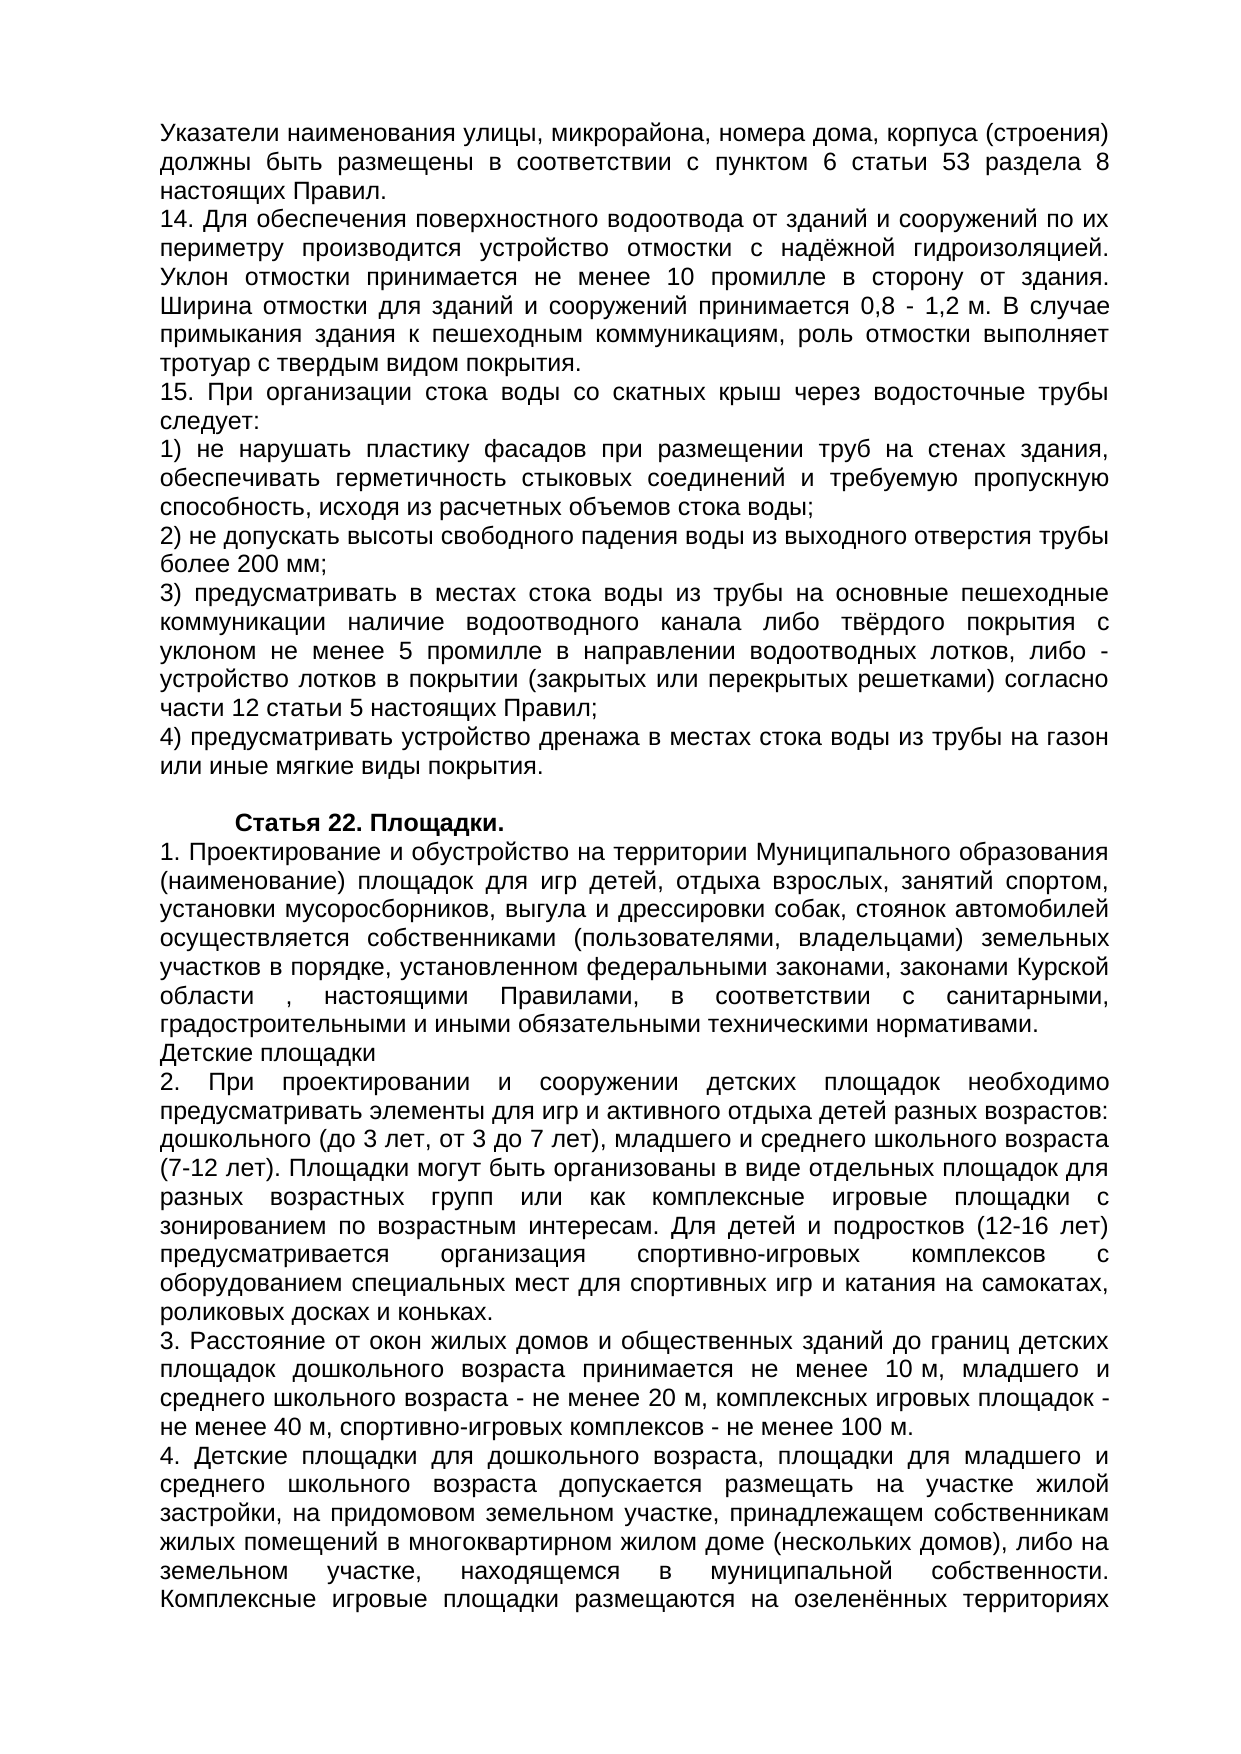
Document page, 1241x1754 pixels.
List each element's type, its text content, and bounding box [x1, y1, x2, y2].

text 3) предусматривать в местах стока воды из трубы на основные пешеходные коммуникации наличие водоотводного канала либо твёрдого покрытия с уклоном не менее 5 промилле в направлении водоотводных лотков, либо - устройство лотков в покрытии (закрытых или перекрытых решетками) согласно части 12 статьи 5 настоящих Правил; [159, 578, 1110, 722]
text Статья 22. Площадки. [234, 808, 1110, 837]
text 14. Для обеспечения поверхностного водоотвода от зданий и сооружений по их периметру производится устройство отмостки с надёжной гидроизоляцией. Уклон отмостки принимается не менее 10 промилле в сторону от здания. Ширина отмостки для зданий и сооружений принимается 0,8 - 1,2 м. В случае примыкания здания к пешеходным коммуникациям, роль отмостки выполняет тротуар с твердым видом покрытия. [159, 204, 1110, 377]
text 4) предусматривать устройство дренажа в местах стока воды из трубы на газон или иные мягкие виды покрытия. [159, 722, 1110, 779]
text Указатели наименования улицы, микрорайона, номера дома, корпуса (строения) должны быть размещены в соответствии с пунктом 6 статьи 53 раздела 8 настоящих Правил. [159, 118, 1110, 204]
text 15. При организации стока воды со скатных крыш через водосточные трубы следует: [159, 377, 1110, 434]
text Детские площадки [159, 1038, 1110, 1067]
text 3. Расстояние от окон жилых домов и общественных зданий до границ детских площадок дошкольного возраста принимается не менее , младшего и среднего школьного возраста - не менее , комплексных игровых площадок - не менее , спортивно-игровых комплексов - не менее . [159, 1326, 1110, 1441]
text 2. При проектировании и сооружении детских площадок необходимо предусматривать элементы для игр и активного отдыха детей разных возрастов: дошкольного (до 3 лет, от 3 до 7 лет), младшего и среднего школьного возраста (7-12 лет). Площадки могут быть организованы в виде отдельных площадок для разных возрастных групп или как комплексные игровые площадки с зонированием по возрастным интересам. Для детей и подростков (12-16 лет) предусматривается организация спортивно-игровых комплексов с оборудованием специальных мест для спортивных игр и катания на самокатах, роликовых досках и коньках. [159, 1067, 1110, 1326]
text 1. Проектирование и обустройство на территории Муниципального образования (наименование) площадок для игр детей, отдыха взрослых, занятий спортом, установки мусоросборников, выгула и дрессировки собак, стоянок автомобилей осуществляется собственниками (пользователями, владельцами) земельных участков в порядке, установленном федеральными законами, законами Курской области , настоящими Правилами, в соответствии с санитарными, градостроительными и иными обязательными техническими нормативами. [159, 837, 1110, 1038]
text 2) не допускать высоты свободного падения воды из выходного отверстия трубы более ; [159, 521, 1110, 578]
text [159, 1441, 1110, 1613]
text 1) не нарушать пластику фасадов при размещении труб на стенах здания, обеспечивать герметичность стыковых соединений и требуемую пропускную способность, исходя из расчетных объемов стока воды; [159, 434, 1110, 521]
